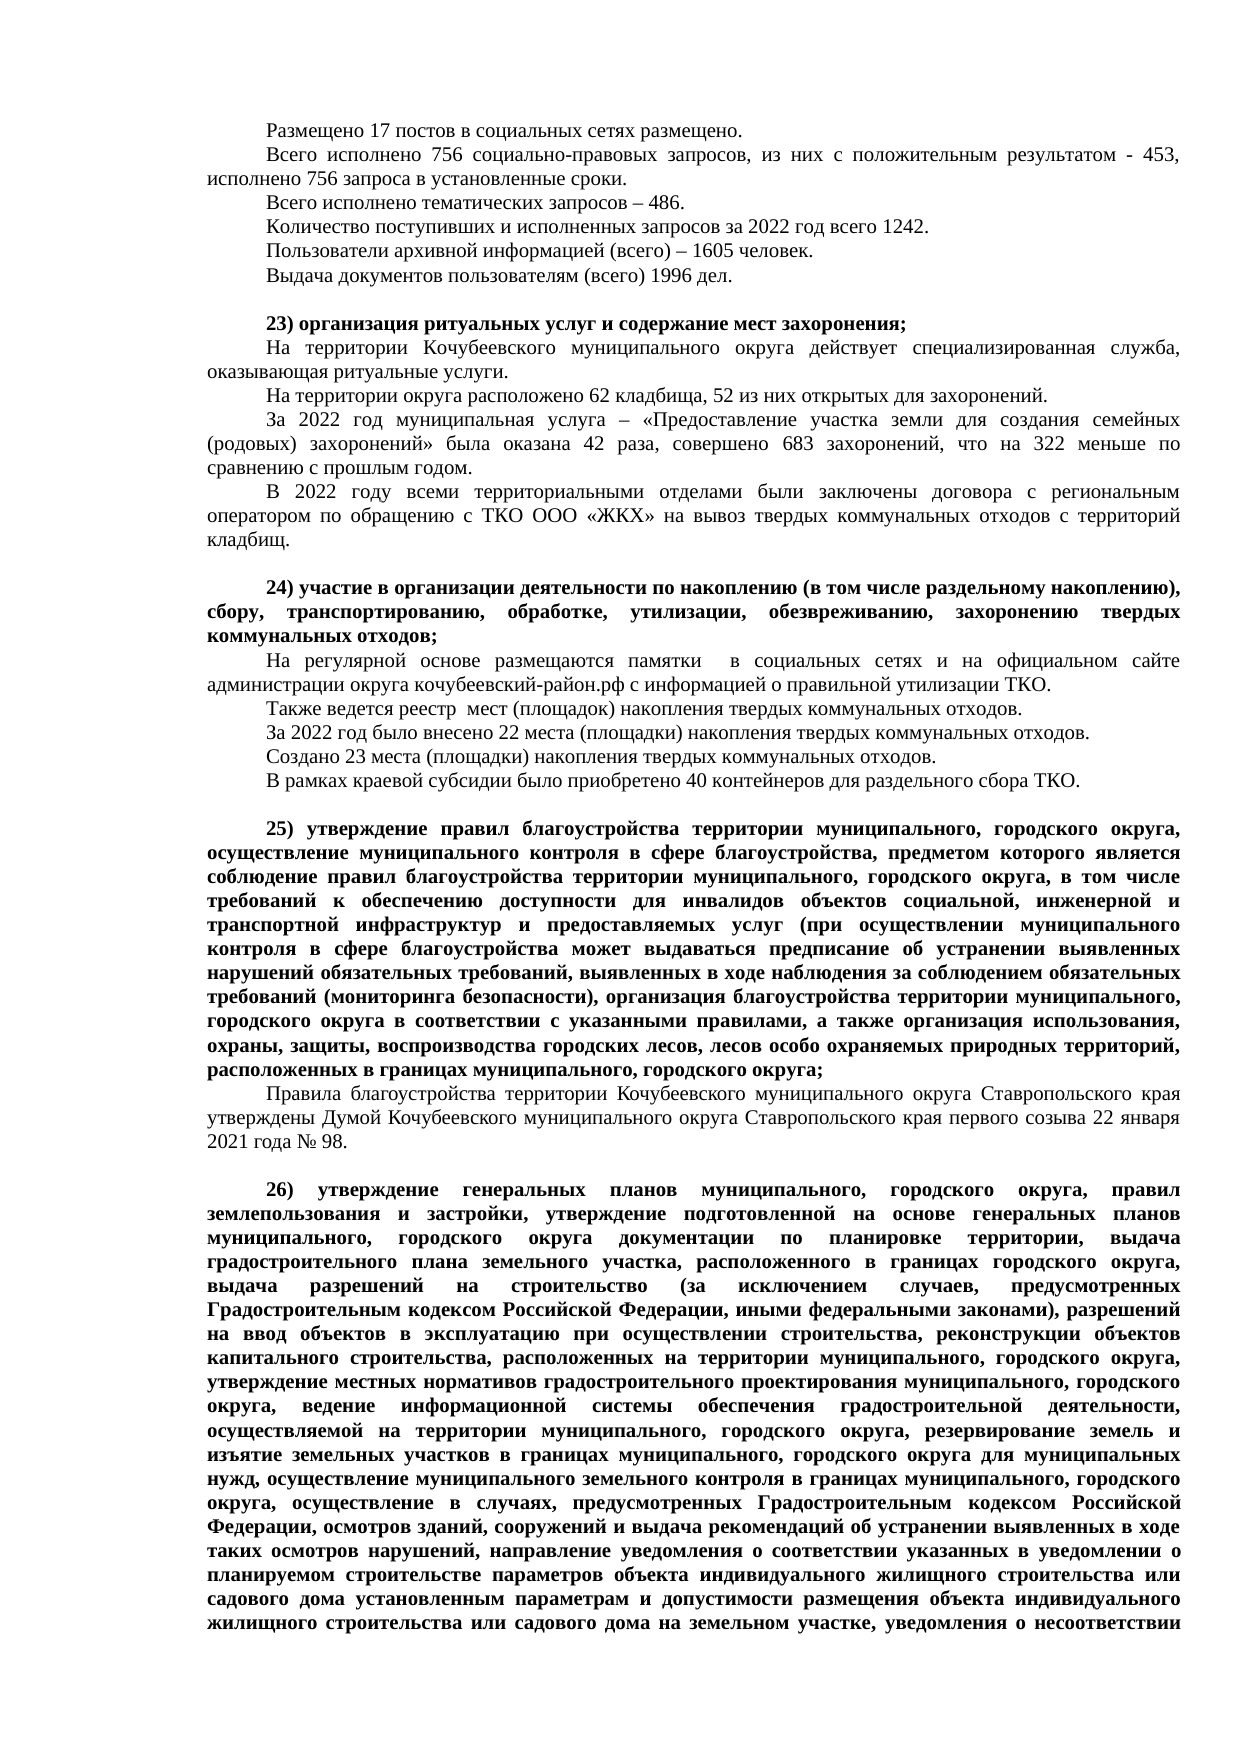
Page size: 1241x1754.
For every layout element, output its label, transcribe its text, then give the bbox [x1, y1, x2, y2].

text Размещено 17 постов в социальных сетях размещено. [207, 118, 1181, 142]
text Правила благоустройства территории Кочубеевского муниципального округа Ставропольского края утверждены Думой Кочубеевского муниципального округа Ставропольского края первого созыва 22 января 2021 года № 98. [207, 1081, 1181, 1153]
text Всего исполнено 756 социально-правовых запросов, из них с положительным результатом - 453, исполнено 756 запроса в установленные сроки. [207, 142, 1181, 190]
text В 2022 году всеми территориальными отделами были заключены договора с региональным оператором по обращению с ТКО ООО «ЖКХ» на вывоз твердых коммунальных отходов с территорий кладбищ. [207, 479, 1181, 551]
text Выдача документов пользователям (всего) 1996 дел. [207, 262, 1181, 287]
text Создано 23 места (площадки) накопления твердых коммунальных отходов. [207, 744, 1181, 768]
text 23) организация ритуальных услуг и содержание мест захоронения; [207, 311, 1181, 335]
text 24) участие в организации деятельности по накоплению (в том числе раздельному накоплению), сбору, транспортированию, обработке, утилизации, обезвреживанию, захоронению твердых коммунальных отходов; [207, 575, 1181, 647]
text За 2022 год муниципальная услуга – «Предоставление участка земли для создания семейных (родовых) захоронений» была оказана 42 раза, совершено 683 захоронений, что на 322 меньше по сравнению с прошлым годом. [207, 407, 1181, 479]
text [207, 1177, 1181, 1634]
text Пользователи архивной информацией (всего) – 1605 человек. [207, 238, 1181, 262]
text На регулярной основе размещаются памятки в социальных сетях и на официальном сайте администрации округа кочубеевский-район.рф с информацией о правильной утилизации ТКО. [207, 647, 1181, 696]
text Также ведется реестр мест (площадок) накопления твердых коммунальных отходов. [207, 696, 1181, 720]
text На территории Кочубеевского муниципального округа действует специализированная служба, оказывающая ритуальные услуги. [207, 335, 1181, 383]
text Количество поступивших и исполненных запросов за 2022 год всего 1242. [207, 214, 1181, 238]
text За 2022 год было внесено 22 места (площадки) накопления твердых коммунальных отходов. [207, 720, 1181, 744]
text На территории округа расположено 62 кладбища, 52 из них открытых для захоронений. [207, 383, 1181, 407]
text 25) утверждение правил благоустройства территории муниципального, городского округа, осуществление муниципального контроля в сфере благоустройства, предметом которого является соблюдение правил благоустройства территории муниципального, городского округа, в том числе требований к обеспечению доступности для инвалидов объектов социальной, инженерной и транспортной инфраструктур и предоставляемых услуг (при осуществлении муниципального контроля в сфере благоустройства может выдаваться предписание об устранении выявленных нарушений обязательных требований, выявленных в ходе наблюдения за соблюдением обязательных требований (мониторинга безопасности), организация благоустройства территории муниципального, городского округа в соответствии с указанными правилами, а также организация использования, охраны, защиты, воспроизводства городских лесов, лесов особо охраняемых природных территорий, расположенных в границах муниципального, городского округа; [207, 816, 1181, 1081]
text В рамках краевой субсидии было приобретено 40 контейнеров для раздельного сбора ТКО. [207, 768, 1181, 792]
text Всего исполнено тематических запросов – 486. [207, 190, 1181, 214]
